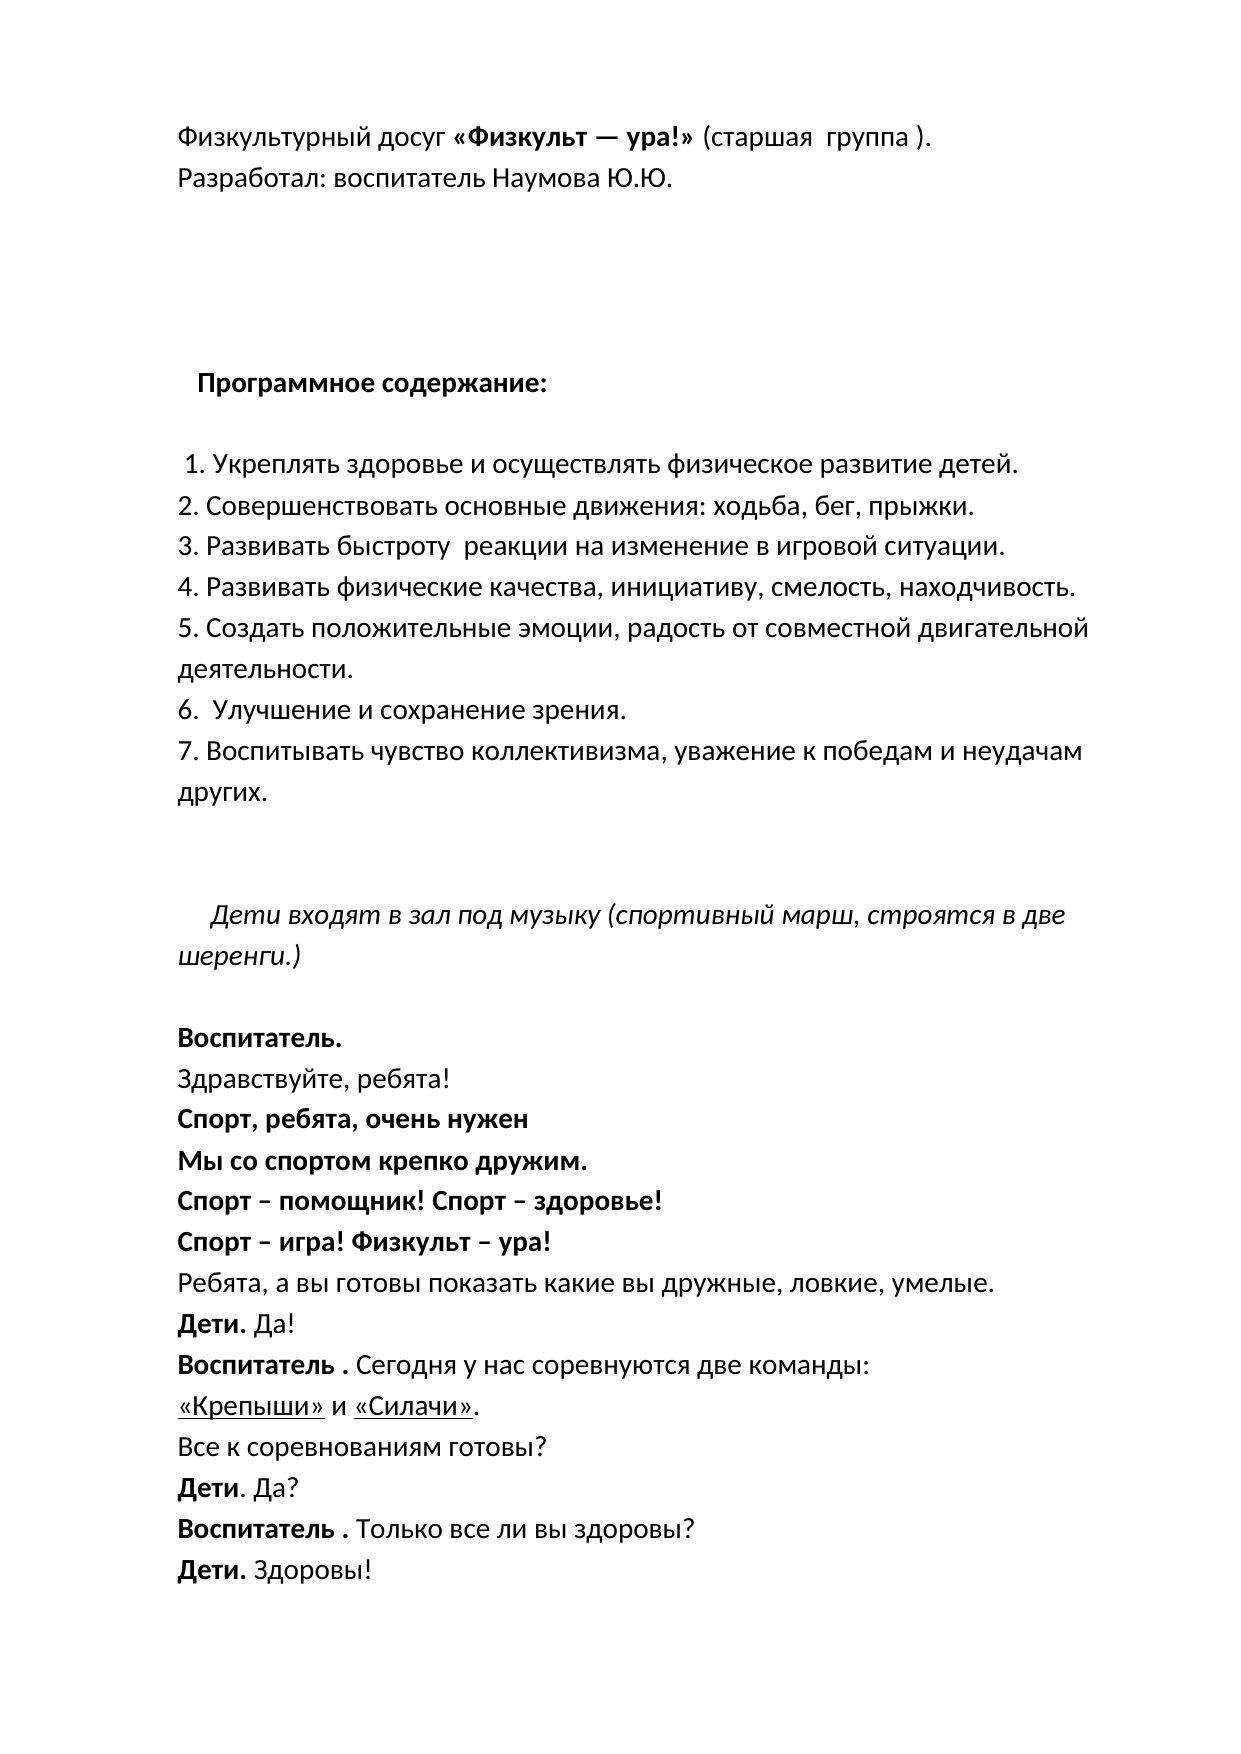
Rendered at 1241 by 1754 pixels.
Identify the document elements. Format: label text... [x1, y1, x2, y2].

text Мы со спортом крепко дружим. [177, 1142, 1152, 1177]
text Программное содержание: [177, 364, 1152, 399]
text Здравствуйте, ребята! [177, 1060, 1152, 1095]
text Воспитатель . Только все ли вы здоровы? [177, 1510, 1152, 1546]
text 2. Совершенствовать основные движения: ходьба, бег, прыжки. [177, 487, 1152, 522]
text Дети. Да? [177, 1469, 1152, 1505]
text Все к соревнованиям готовы? [177, 1428, 1152, 1464]
text 7. Воспитывать чувство коллективизма, уважение к победам и неудачам других. [177, 732, 1152, 809]
text «Крепыши» и «Силачи». [177, 1387, 1152, 1423]
text 4. Развивать физические качества, инициативу, смелость, находчивость. [177, 568, 1152, 604]
text Спорт – помощник! Спорт – здоровье! [177, 1182, 1152, 1218]
text 1. Укреплять здоровье и осуществлять физическое развитие детей. [177, 446, 1152, 481]
text Воспитатель . Сегодня у нас соревнуются две команды: [177, 1346, 1152, 1382]
text 5. Создать положительные эмоции, радость от совместной двигательной деятельности. [177, 609, 1152, 686]
text 6. Улучшение и сохранение зрения. [177, 691, 1152, 727]
text Дети. Здоровы! [177, 1551, 1152, 1587]
text 3. Развивать быстроту реакции на изменение в игровой ситуации. [177, 527, 1152, 563]
text Спорт, ребята, очень нужен [177, 1101, 1152, 1136]
text Разработал: воспитатель Наумова Ю.Ю. [177, 159, 1152, 195]
text Дети входят в зал под музыку (спортивный марш, строятся в две шеренги.) [177, 896, 1152, 972]
text Спорт – игра! Физкульт – ура! [177, 1223, 1152, 1259]
text Ребята, а вы готовы показать какие вы дружные, ловкие, умелые. [177, 1264, 1152, 1300]
text Физкультурный досуг «Физкульт — ура!» (старшая группа ). [177, 118, 1152, 154]
text Дети. Да! [177, 1305, 1152, 1341]
text Воспитатель. [177, 1019, 1152, 1054]
